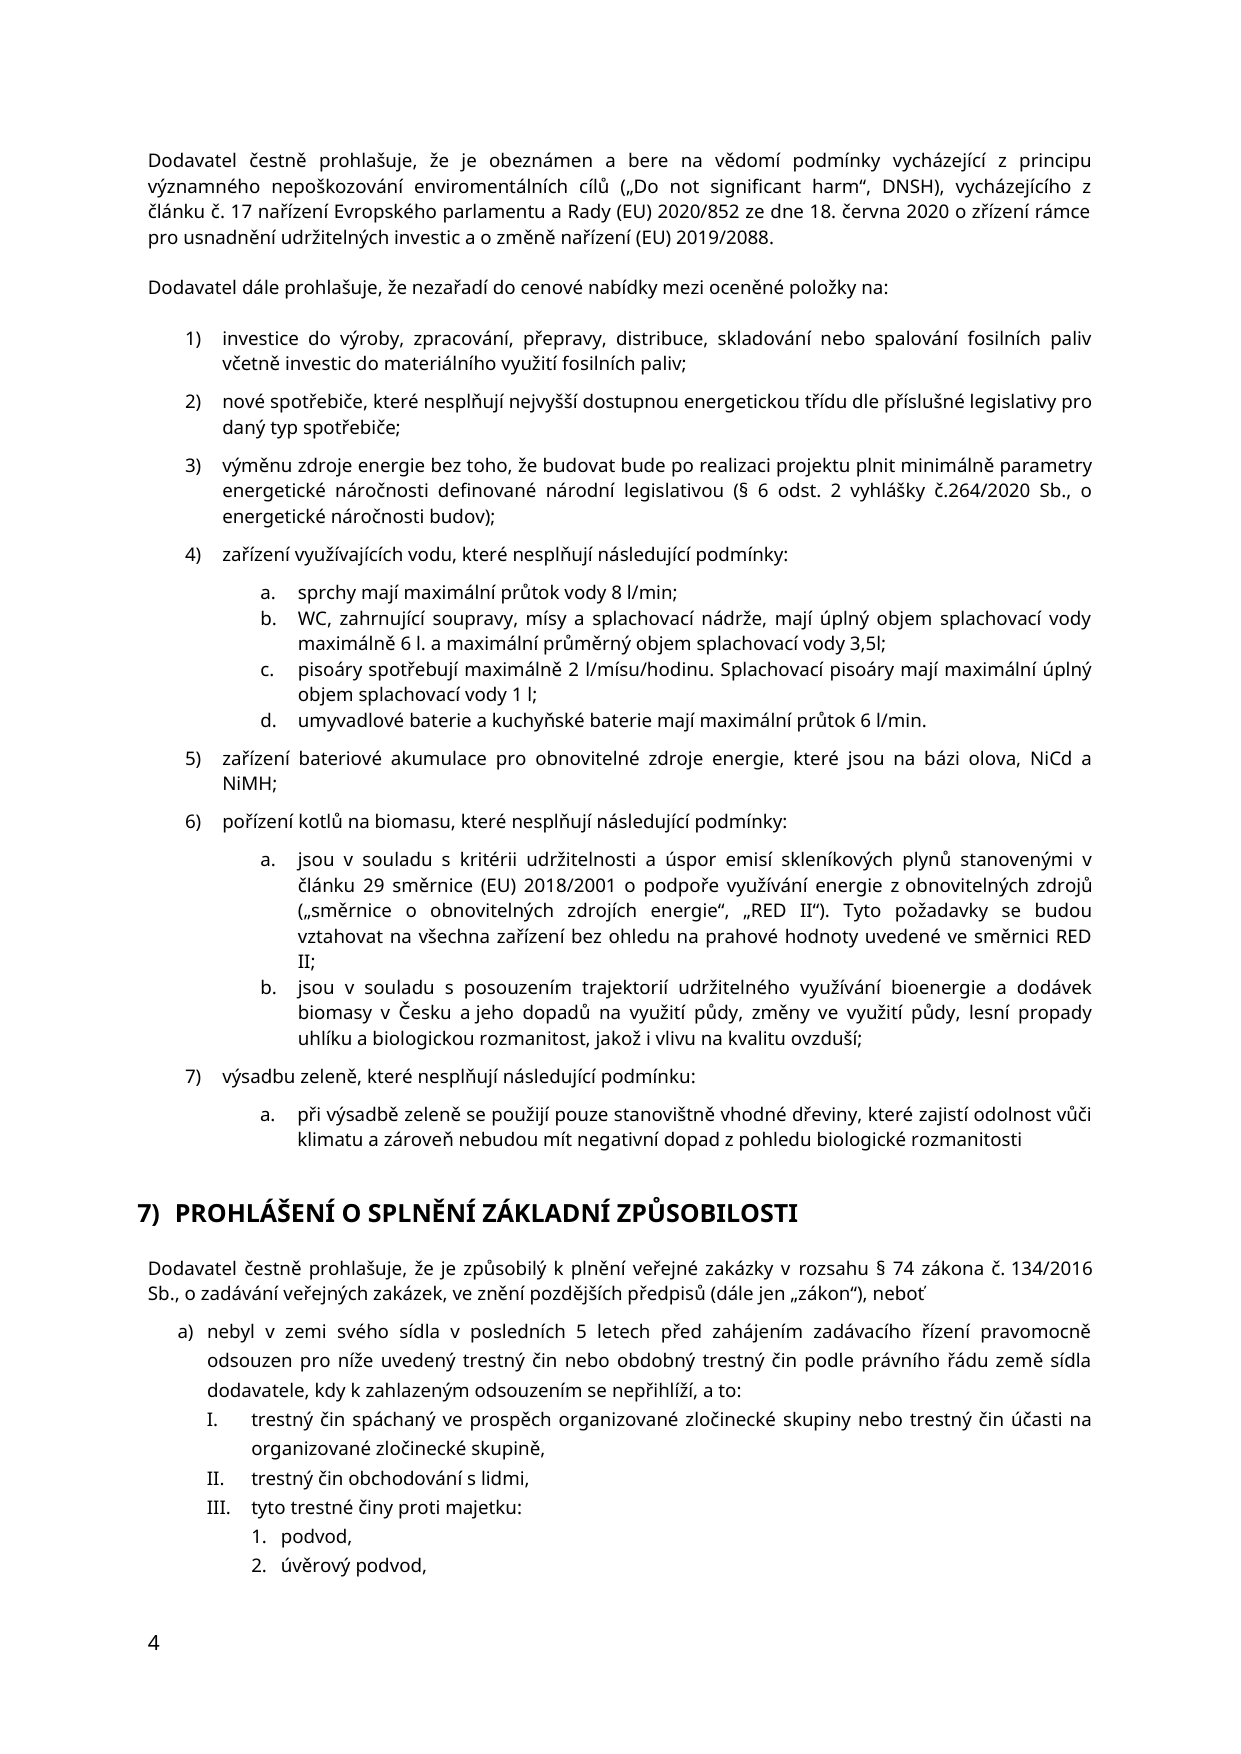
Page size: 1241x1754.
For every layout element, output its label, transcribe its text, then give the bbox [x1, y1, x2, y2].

list umyvadlové baterie a kuchyňské baterie mají maximální průtok 6 l/min. [260, 707, 1093, 732]
list trestný čin obchodování s lidmi, [207, 1465, 1093, 1490]
list pisoáry spotřebují maximálně 2 l/mísu/hodinu. Splachovací pisoáry mají maximální úplný objem splachovací vody 1 l; [260, 656, 1093, 707]
list tyto trestné činy proti majetku: [207, 1494, 1093, 1520]
text Dodavatel čestně prohlašuje, že je obeznámen a bere na vědomí podmínky vycházející z principu významného nepoškozování enviromentálních cílů („Do not significant harm“, DNSH), vycházejícího z článku č. 17 nařízení Evropského parlamentu a Rady (EU) 2020/852 ze dne 18. června 2020 o zřízení rámce pro usnadnění udržitelných investic a o změně nařízení (EU) 2019/2088. [148, 148, 1093, 250]
list WC, zahrnující soupravy, mísy a splachovací nádrže, mají úplný objem splachovací vody maximálně 6 l. a maximální průměrný objem splachovací vody 3,5l; [260, 605, 1093, 656]
list nebyl v zemi svého sídla v posledních 5 letech před zahájením zadávacího řízení pravomocně odsouzen pro níže uvedený trestný čin nebo obdobný trestný čin podle právního řádu země sídla dodavatele, kdy k zahlazeným odsouzením se nepřihlíží, a to: [177, 1318, 1093, 1403]
list při výsadbě zeleně se použijí pouze stanovištně vhodné dřeviny, které zajistí odolnost vůči klimatu a zároveň nebudou mít negativní dopad z pohledu biologické rozmanitosti [260, 1101, 1093, 1152]
list podvod, [251, 1523, 1093, 1549]
list jsou v souladu s posouzením trajektorií udržitelného využívání bioenergie a dodávek biomasy v Česku a jeho dopadů na využití půdy, změny ve využití půdy, lesní propady uhlíku a biologickou rozmanitost, jakož i vlivu na kvalitu ovzduší; [260, 974, 1093, 1051]
list investice do výroby, zpracování, přepravy, distribuce, skladování nebo spalování fosilních paliv včetně investic do materiálního využití fosilních paliv; [185, 325, 1093, 376]
list nové spotřebiče, které nesplňují nejvyšší dostupnou energetickou třídu dle příslušné legislativy pro daný typ spotřebiče; [185, 389, 1093, 440]
list pořízení kotlů na biomasu, které nesplňují následující podmínky: [185, 808, 1093, 834]
subtitle PROHLÁŠENÍ O SPLNĚNÍ ZÁKLADNÍ ZPŮSOBILOSTI [137, 1196, 798, 1230]
list trestný čin spáchaný ve prospěch organizované zločinecké skupiny nebo trestný čin účasti na organizované zločinecké skupině, [207, 1406, 1093, 1461]
list výměnu zdroje energie bez toho, že budovat bude po realizaci projektu plnit minimálně parametry energetické náročnosti definované národní legislativou (§ 6 odst. 2 vyhlášky č.264/2020 Sb., o energetické náročnosti budov); [185, 452, 1093, 529]
text Dodavatel čestně prohlašuje, že je způsobilý k plnění veřejné zakázky v rozsahu § 74 zákona č. 134/2016 Sb., o zadávání veřejných zakázek, ve znění pozdějších předpisů (dále jen „zákon“), neboť [148, 1215, 1093, 1306]
list jsou v souladu s kritérii udržitelnosti a úspor emisí skleníkových plynů stanovenými v článku 29 směrnice (EU) 2018/2001 o podpoře využívání energie z obnovitelných zdrojů („směrnice o obnovitelných zdrojích energie“, „RED II“). Tyto požadavky se budou vztahovat na všechna zařízení bez ohledu na prahové hodnoty uvedené ve směrnici RED II; [260, 847, 1093, 974]
list zařízení bateriové akumulace pro obnovitelné zdroje energie, které jsou na bázi olova, NiCd a NiMH; [185, 745, 1093, 796]
list úvěrový podvod, [251, 1553, 1093, 1578]
list zařízení využívajících vodu, které nesplňují následující podmínky: [185, 541, 1093, 567]
list sprchy mají maximální průtok vody 8 l/min; [260, 579, 1093, 605]
text Dodavatel dále prohlašuje, že nezařadí do cenové nabídky mezi oceněné položky na: [148, 275, 1093, 300]
list výsadbu zeleně, které nesplňují následující podmínku: [185, 1063, 1093, 1089]
